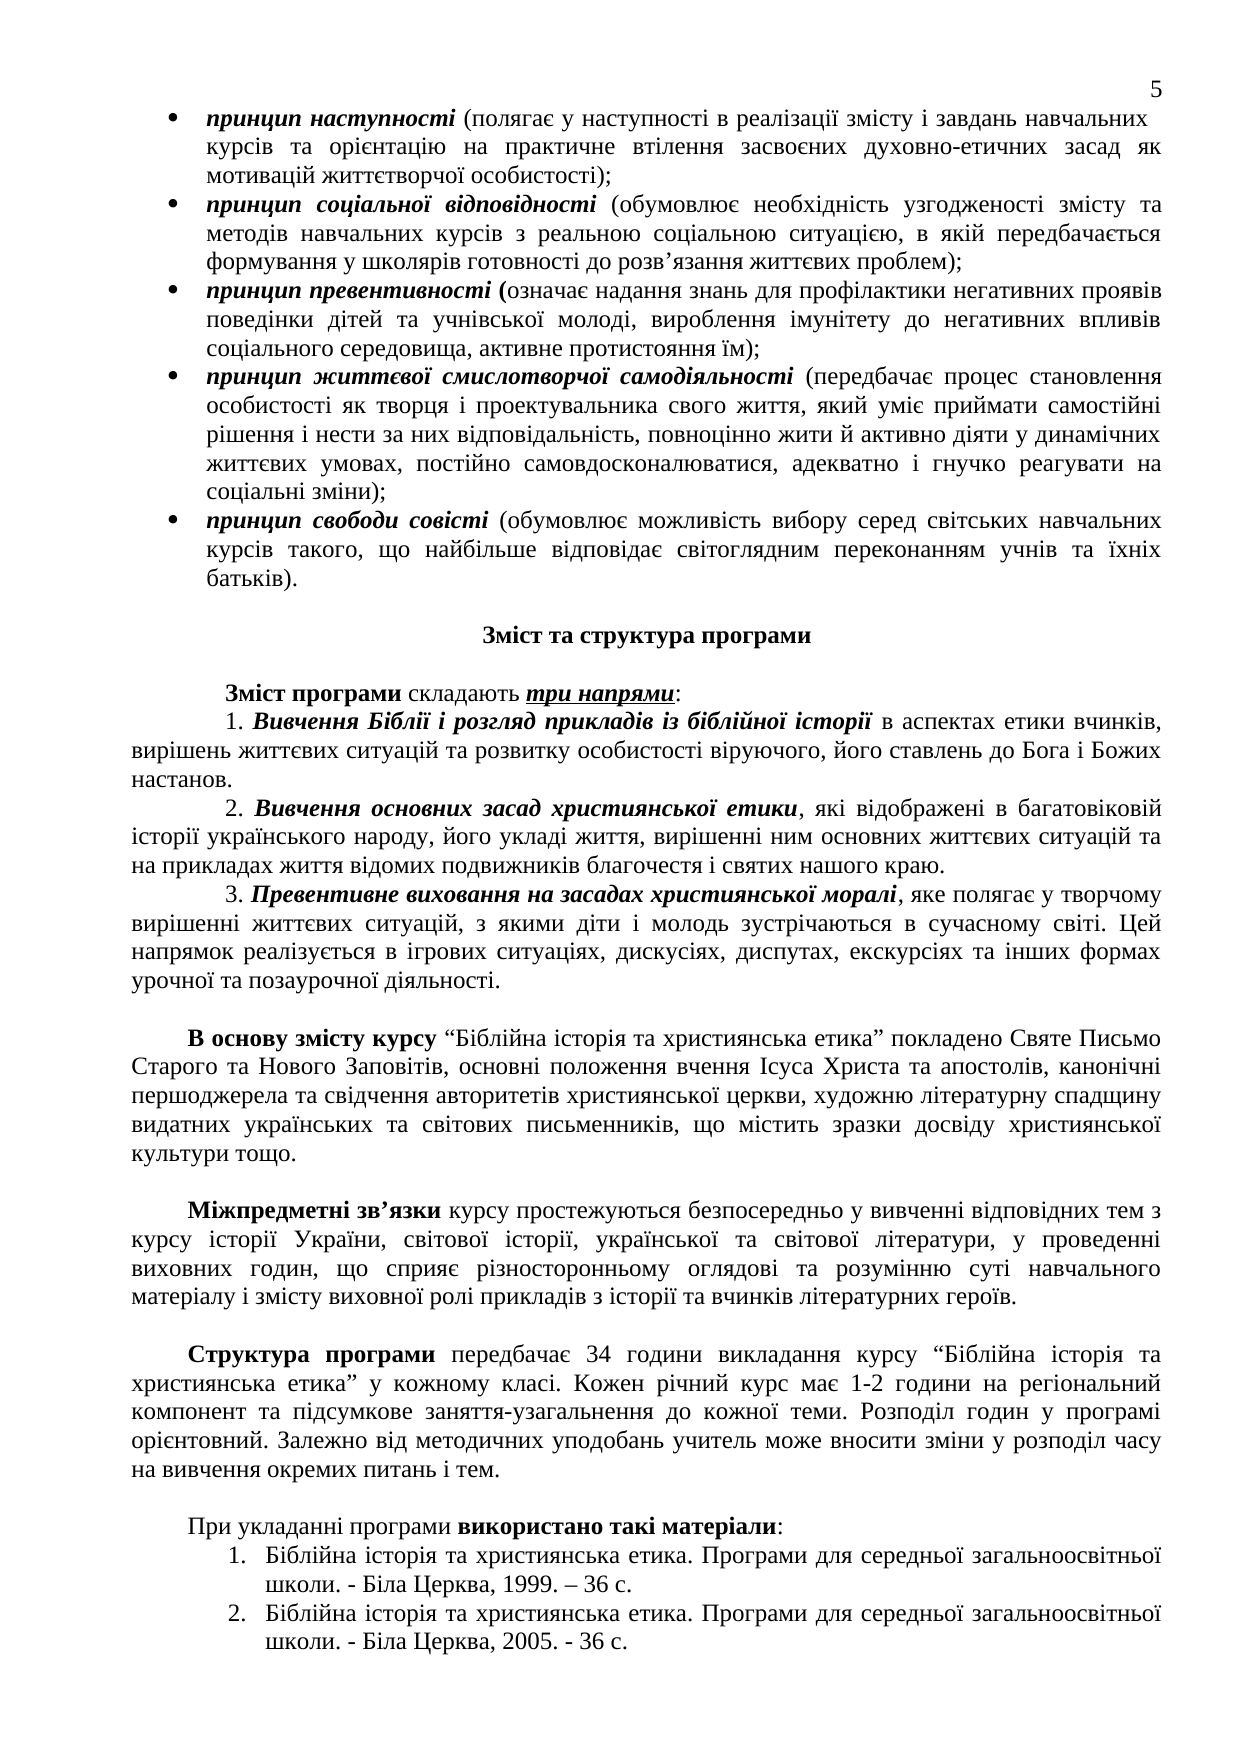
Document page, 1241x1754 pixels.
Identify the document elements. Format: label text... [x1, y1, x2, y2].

list принцип життєвої смислотворчої самодіяльності (передбачає процес становлення особистості як творця і проектувальника свого життя, який уміє приймати самостійні рішення і нести за них відповідальність, повноцінно жити й активно діяти у динамічних життєвих умовах, постійно самовдосконалюватися, адекватно і гнучко реагувати на соціальні зміни); [169, 361, 1162, 505]
text В основу змісту курсу “Біблійна історія та християнська етика” покладено Святе Письмо Старого та Нового Заповітів, основні положення вчення Ісуса Христа та апостолів, канонічні першоджерела та свідчення авторитетів християнської церкви, художню літературну спадщину видатних українських та світових письменників, що містить зразки досвіду християнської культури тощо. [131, 1023, 1162, 1166]
list Біблійна історія та християнська етика. Програми для середньої загальноосвітньої школи. - Біла Церква, 2005. - 36 с. [228, 1598, 1162, 1655]
text Зміст та структура програми [131, 620, 1162, 649]
list принцип соціальної відповідності (обумовлює необхідність узгодженості змісту та методів навчальних курсів з реальною соціальною ситуацією, в якій передбачається формування у школярів готовності до розв’язання життєвих проблем); [169, 189, 1162, 275]
text Зміст програми складають три напрями: [131, 678, 1162, 706]
list принцип свободи совісті (обумовлює можливість вибору серед світських навчальних курсів такого, що найбільше відповідає світоглядним переконанням учнів та їхніх батьків). [169, 505, 1162, 591]
list принцип превентивності (означає надання знань для профілактики негативних проявів поведінки дітей та учнівської молоді, вироблення імунітету до негативних впливів соціального середовища, активне протистояння їм); [169, 275, 1162, 361]
list принцип наступності (полягає у наступності в реалізації змісту і завдань навчальних курсів та орієнтацію на практичне втілення засвоєних духовно-етичних засад як мотивацій життєтворчої особистості); [169, 103, 1162, 189]
text 2. Вивчення основних засад християнської етики, які відображені в багатовіковій історії українського народу, його укладі життя, вирішенні ним основних життєвих ситуацій та на прикладах життя відомих подвижників благочестя і святих нашого краю. [131, 793, 1162, 879]
list Біблійна історія та християнська етика. Програми для середньої загальноосвітньої школи. - Біла Церква, 1999. – 36 с. [228, 1540, 1162, 1598]
text Міжпредметні зв’язки курсу простежуються безпосередньо у вивченні відповідних тем з курсу історії України, світової історії, української та світової літератури, у проведенні виховних годин, що сприяє різносторонньому оглядові та розумінню суті навчального матеріалу і змісту виховної ролі прикладів з історії та вчинків літературних героїв. [131, 1195, 1162, 1310]
text 1. Вивчення Біблії і розгляд прикладів із біблійної історії в аспектах етики вчинків, вирішень життєвих ситуацій та розвитку особистості віруючого, його ставлень до Бога і Божих настанов. [131, 706, 1162, 793]
text 3. Превентивне виховання на засадах християнської моралі, яке полягає у творчому вирішенні життєвих ситуацій, з якими діти і молодь зустрічаються в сучасному світі. Цей напрямок реалізується в ігрових ситуаціях, дискусіях, диспутах, екскурсіях та інших формах урочної та позаурочної діяльності. [131, 879, 1162, 994]
text При укладанні програми використано такі матеріали: [131, 1511, 1162, 1540]
text Структура програми передбачає 34 години викладання курсу “Біблійна історія та християнська етика” у кожному класі. Кожен річний курс має 1-2 години на регіональний компонент та підсумкове заняття-узагальнення до кожної теми. Розподіл годин у програмі орієнтовний. Залежно від методичних уподобань учитель може вносити зміни у розподіл часу на вивчення окремих питань і тем. [131, 1339, 1162, 1483]
